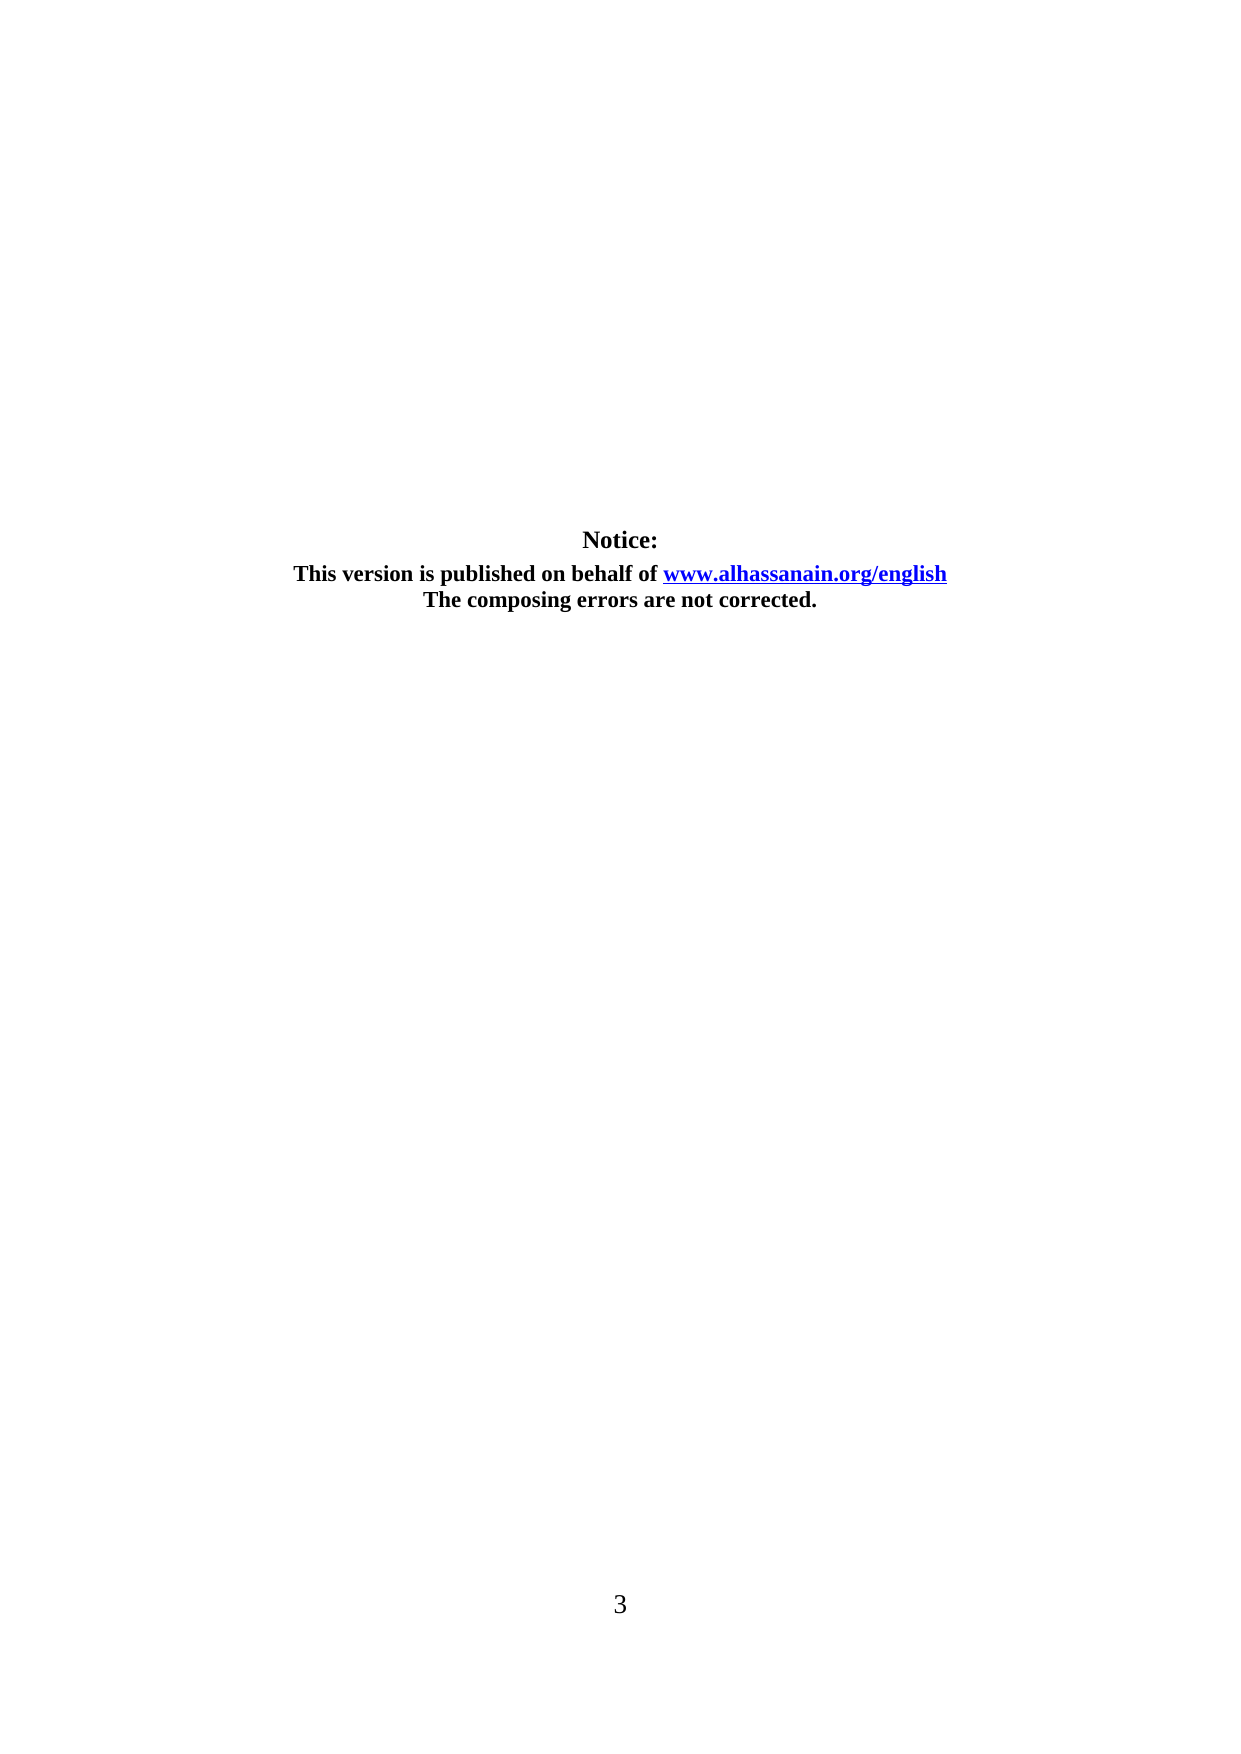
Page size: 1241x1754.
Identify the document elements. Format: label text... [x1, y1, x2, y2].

text This version is published on behalf of www.alhassanain.org/english [236, 560, 1004, 586]
text Notice: [236, 525, 1004, 553]
text The composing errors are not corrected. [236, 586, 1004, 612]
